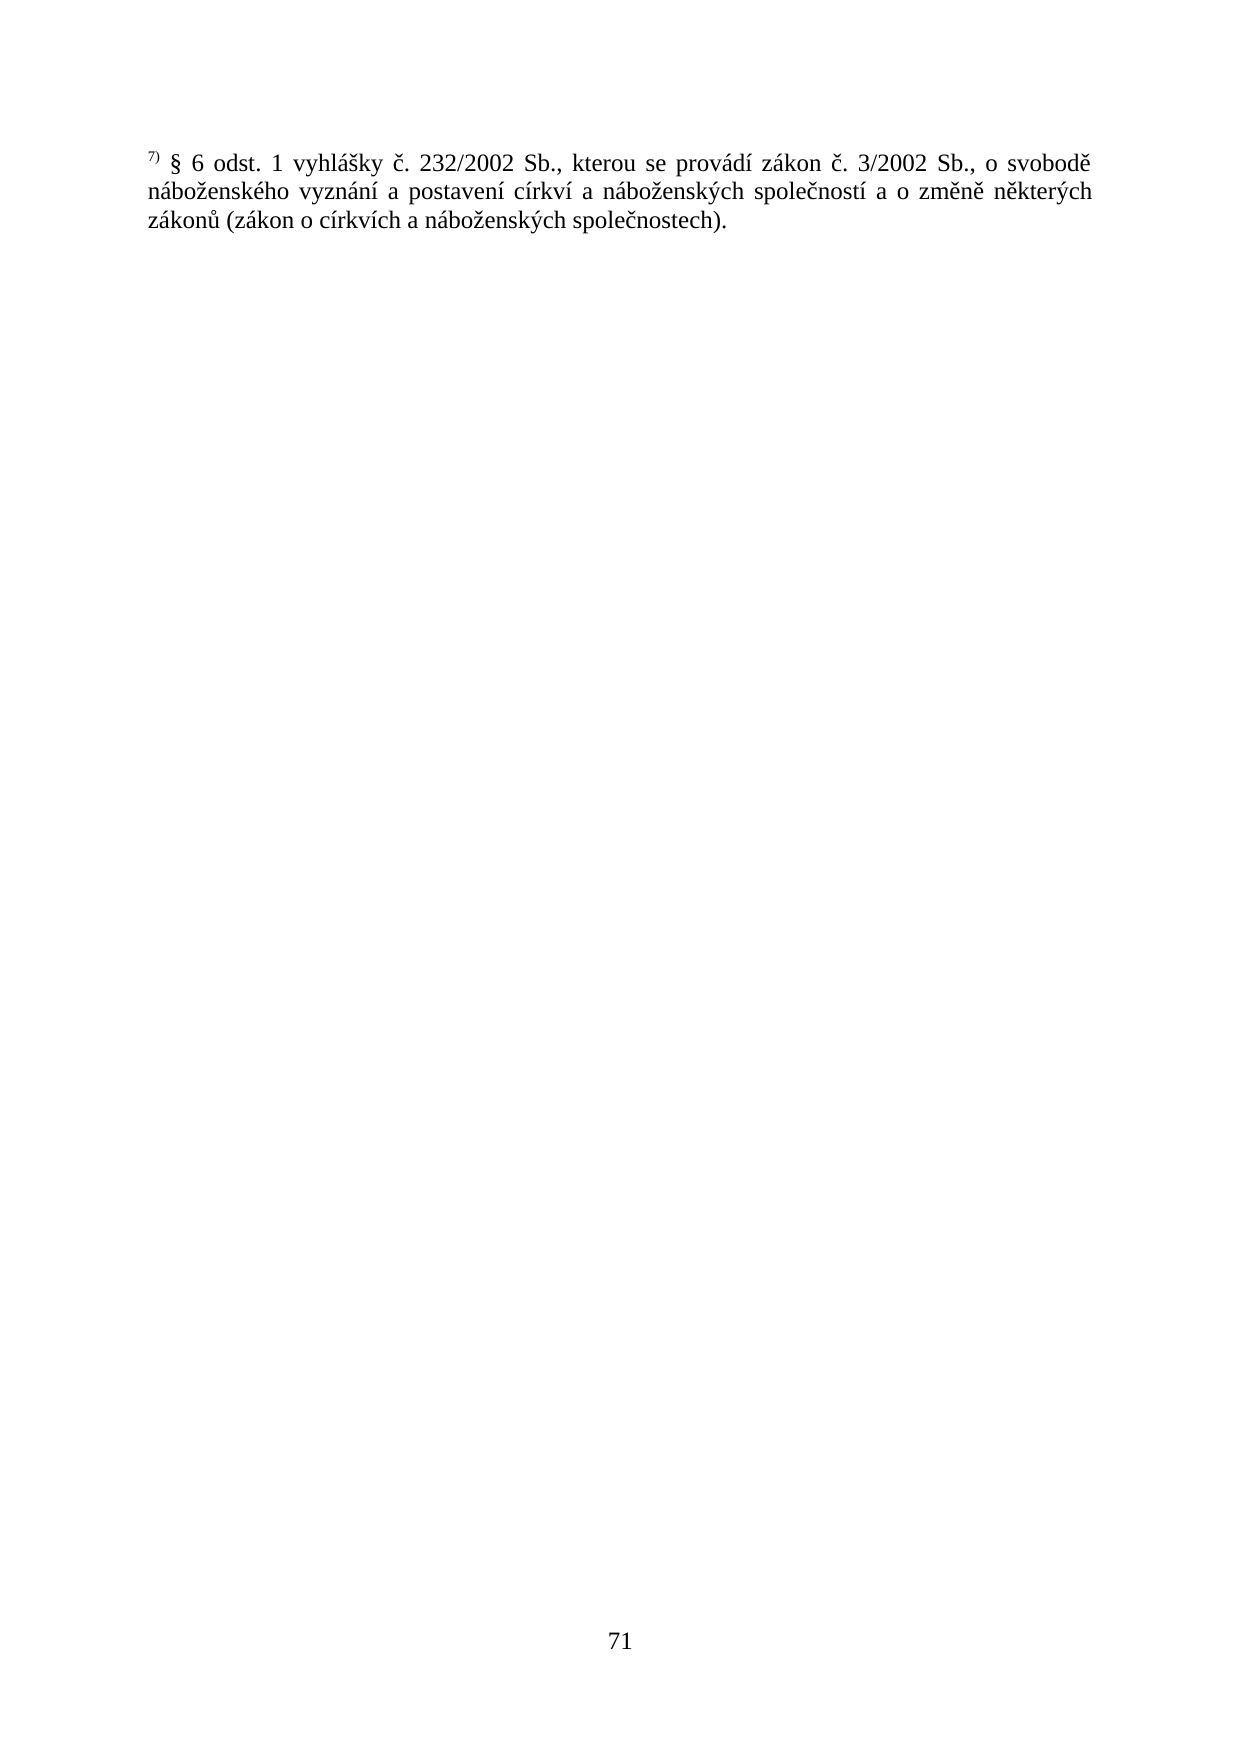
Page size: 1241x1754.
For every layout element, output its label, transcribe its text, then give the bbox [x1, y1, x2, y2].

text 7) § 6 odst. 1 vyhlášky č. 232/2002 Sb., kterou se provádí zákon č. 3/2002 Sb., o svobodě náboženského vyznání a postavení církví a náboženských společností a o změně některých zákonů (zákon o církvích a náboženských společnostech). [148, 148, 1093, 234]
